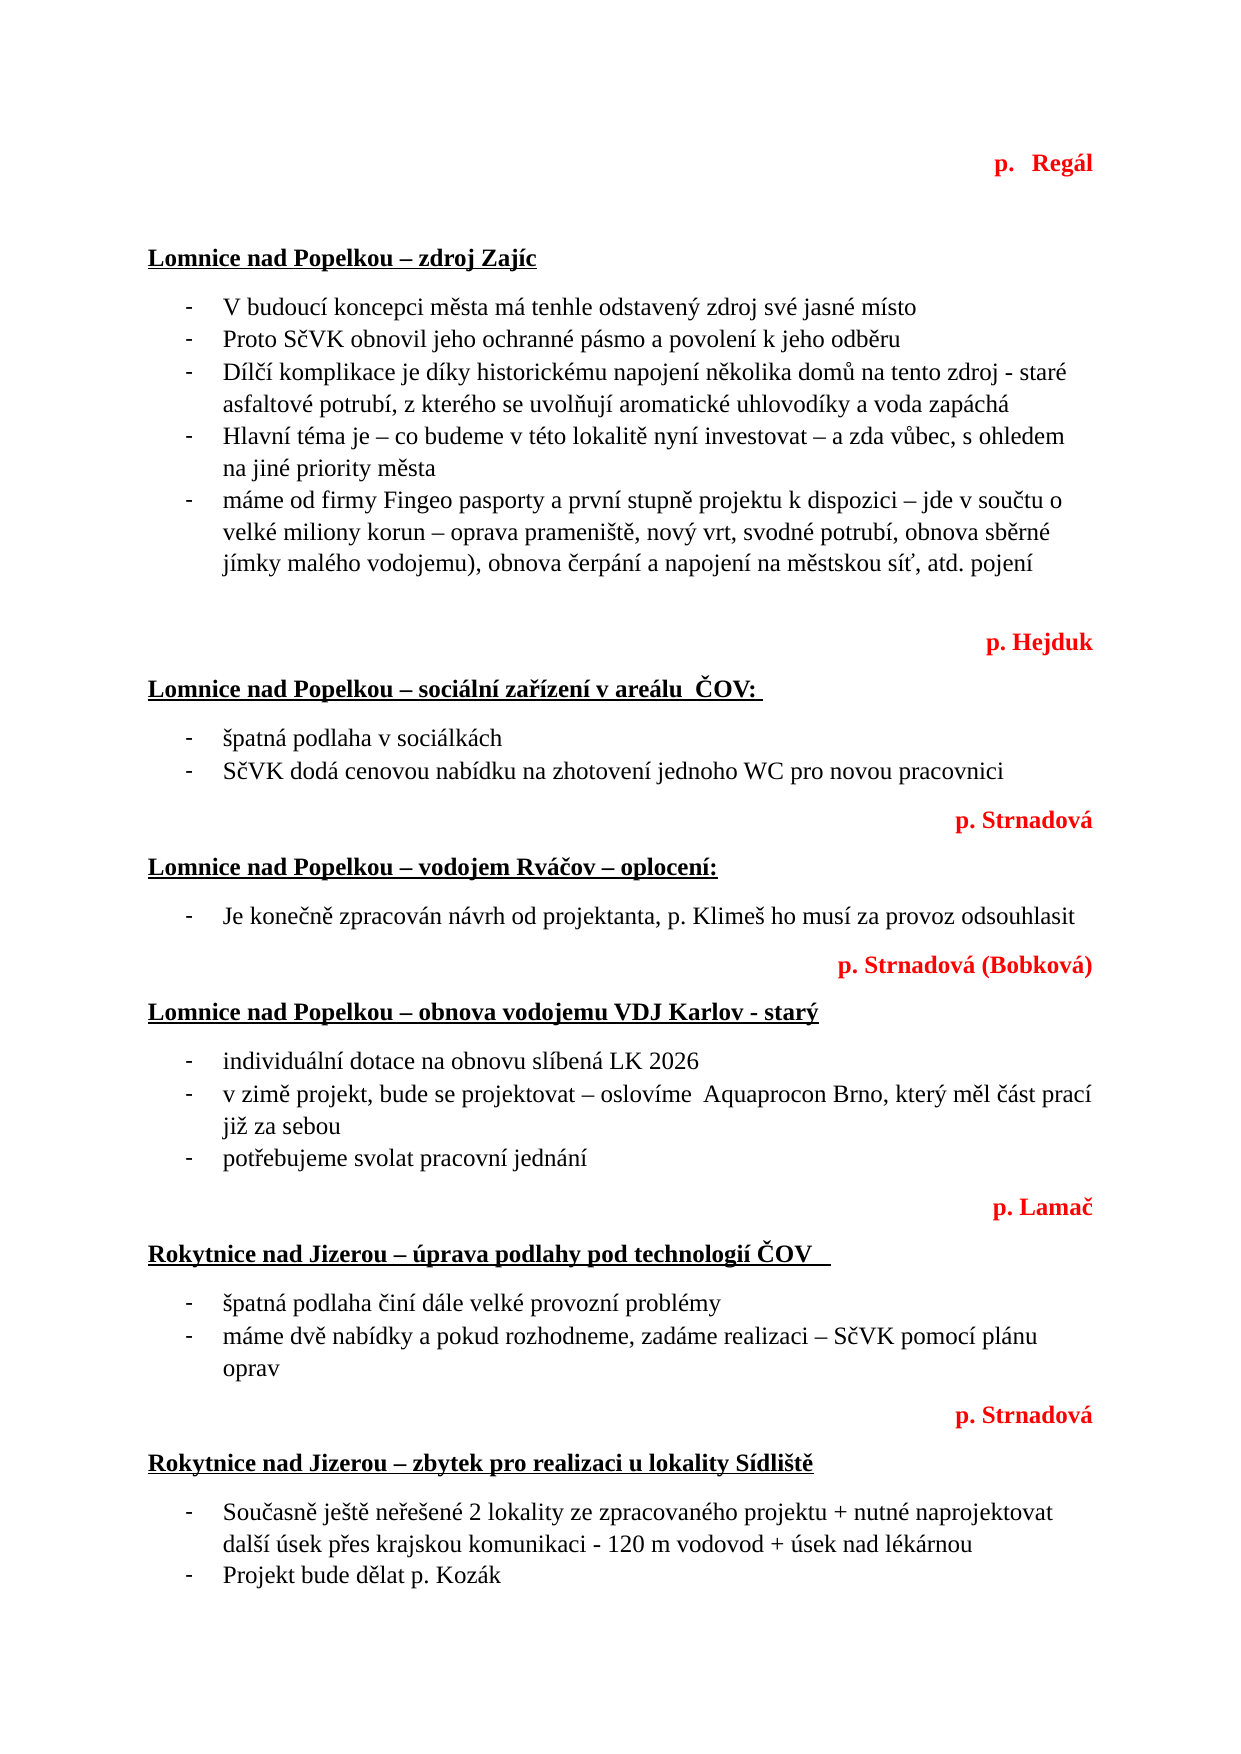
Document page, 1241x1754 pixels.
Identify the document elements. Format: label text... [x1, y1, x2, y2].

text p. Lamač [148, 1192, 1093, 1220]
text Rokytnice nad Jizerou – úprava podlahy pod technologií ČOV [148, 1239, 1093, 1268]
text p. Strnadová [148, 1400, 1093, 1429]
list individuální dotace na obnovu slíbená LK 2026 [185, 1045, 1093, 1076]
list v zimě projekt, bude se projektovat – oslovíme Aquaprocon Brno, který měl část prací již za sebou [185, 1078, 1093, 1140]
list Je konečně zpracován návrh od projektanta, p. Klimeš ho musí za provoz odsouhlasit [185, 900, 1093, 931]
list špatná podlaha v sociálkách [185, 722, 1093, 753]
list Regál [259, 148, 1093, 176]
text Lomnice nad Popelkou – sociální zařízení v areálu ČOV: [148, 674, 1093, 703]
text Lomnice nad Popelkou – obnova vodojemu VDJ Karlov - starý [148, 997, 1093, 1026]
list SčVK dodá cenovou nabídku na zhotovení jednoho WC pro novou pracovnici [185, 755, 1093, 786]
list máme dvě nabídky a pokud rozhodneme, zadáme realizaci – SčVK pomocí plánu oprav [185, 1320, 1093, 1381]
list Dílčí komplikace je díky historickému napojení několika domů na tento zdroj - staré asfaltové potrubí, z kterého se uvolňují aromatické uhlovodíky a voda zapáchá [185, 357, 1093, 418]
list Hlavní téma je – co budeme v této lokalitě nyní investovat – a zda vůbec, s ohledem na jiné priority města [185, 420, 1093, 482]
text p. Strnadová [148, 805, 1093, 833]
text p. Strnadová (Bobková) [811, 950, 1093, 978]
list Proto SčVK obnovil jeho ochranné pásmo a povolení k jeho odběru [185, 324, 1093, 354]
text p. Hejduk [148, 627, 1093, 656]
list potřebujeme svolat pracovní jednání [185, 1142, 1093, 1172]
list V budoucí koncepci města má tenhle odstavený zdroj své jasné místo [185, 291, 1093, 321]
list Projekt bude dělat p. Kozák [185, 1560, 1093, 1590]
text Lomnice nad Popelkou – zdroj Zajíc [148, 243, 1093, 272]
list špatná podlaha činí dále velké provozní problémy [185, 1287, 1093, 1317]
text Lomnice nad Popelkou – vodojem Rváčov – oplocení: [148, 852, 1093, 881]
list máme od firmy Fingeo pasporty a první stupně projektu k dispozici – jde v součtu o velké miliony korun – oprava prameniště, nový vrt, svodné potrubí, obnova sběrné jímky malého vodojemu), obnova čerpání a napojení na městskou síť, atd. pojení [185, 484, 1093, 577]
text Rokytnice nad Jizerou – zbytek pro realizaci u lokality Sídliště [148, 1448, 1093, 1477]
list Současně ještě neřešené 2 lokality ze zpracovaného projektu + nutné naprojektovat další úsek přes krajskou komunikaci - 120 m vodovod + úsek nad lékárnou [185, 1496, 1093, 1557]
